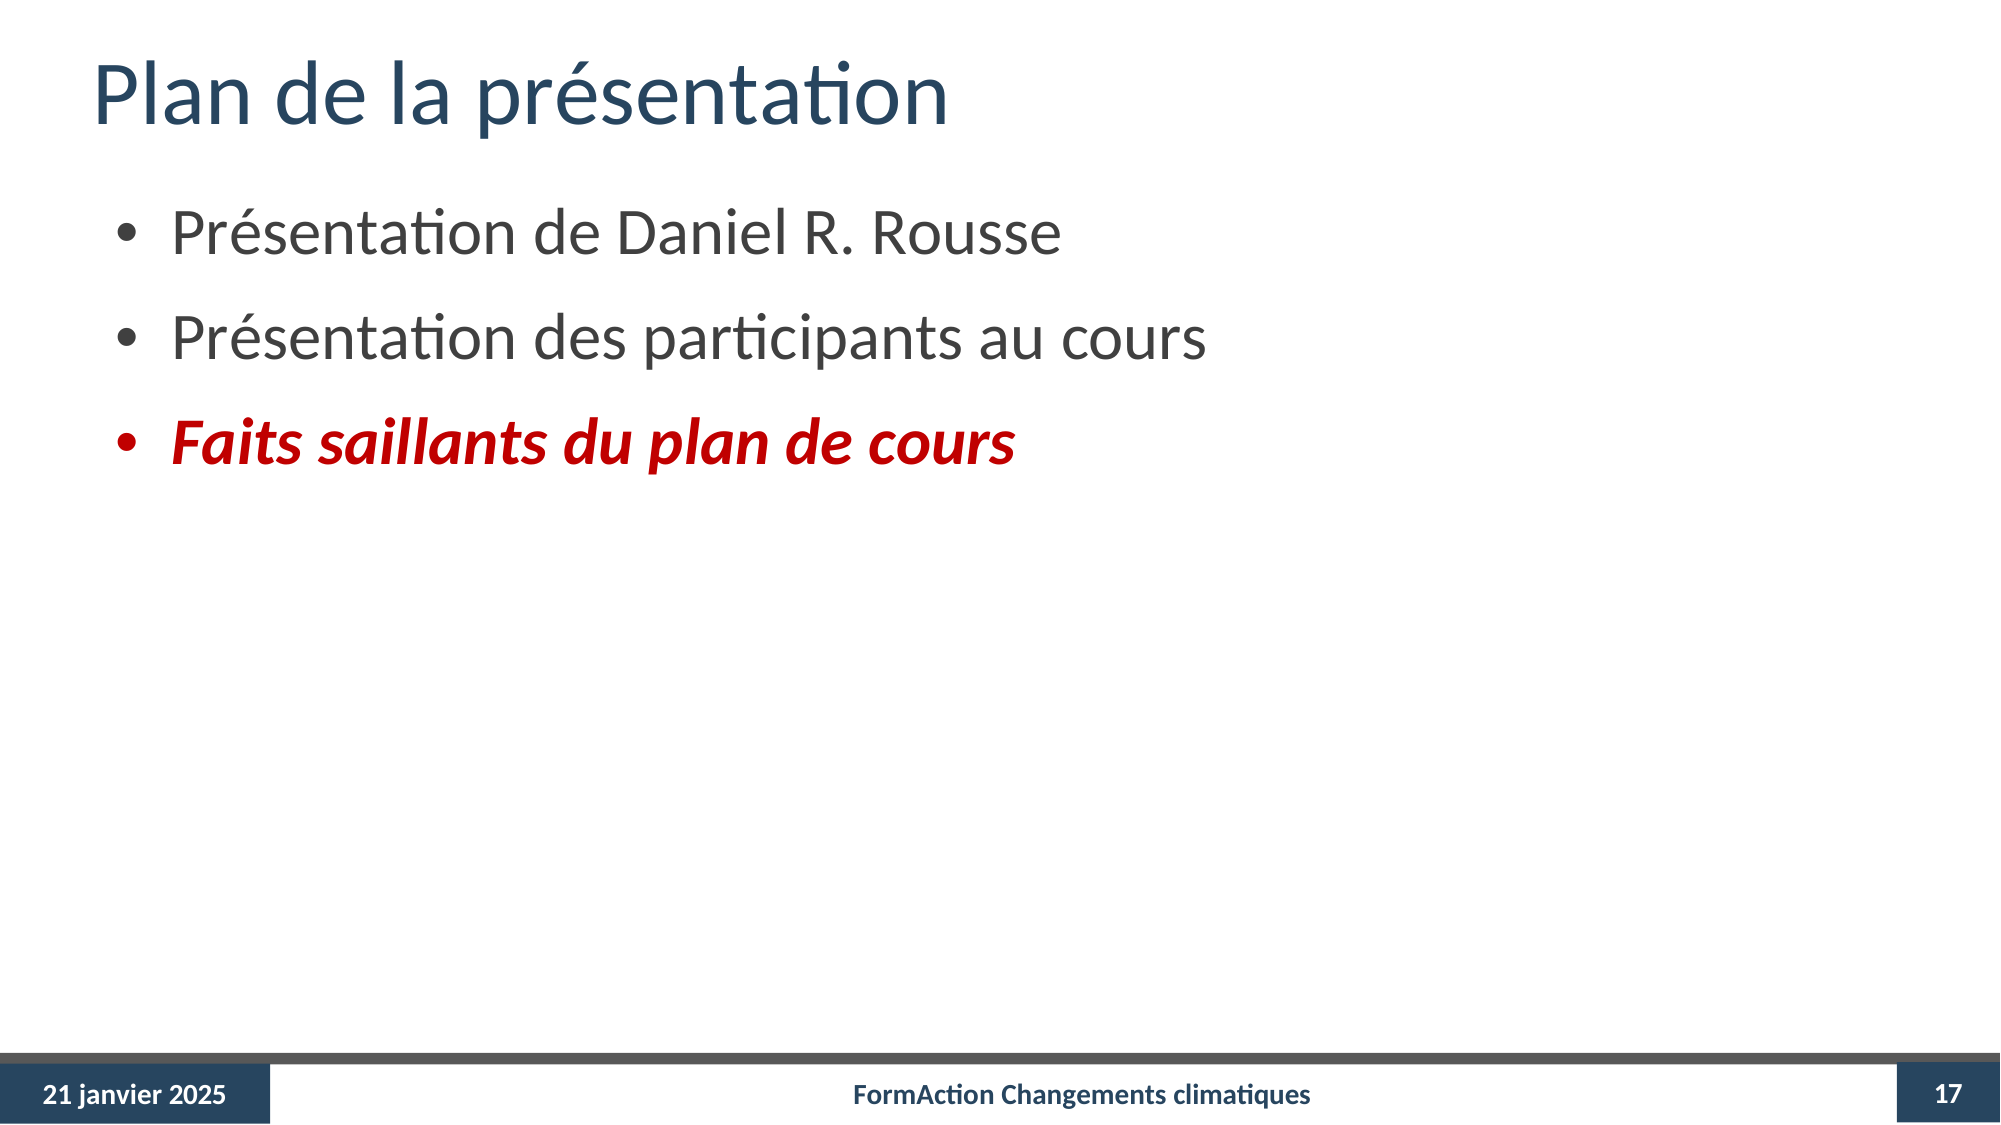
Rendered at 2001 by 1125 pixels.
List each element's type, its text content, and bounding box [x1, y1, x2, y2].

list Faits saillants du plan de cours [115, 399, 2000, 481]
subtitle Plan de la présentation [93, 44, 2000, 144]
list Présentation de Daniel R. Rousse [115, 189, 2000, 271]
list Présentation des participants au cours [115, 294, 2000, 376]
